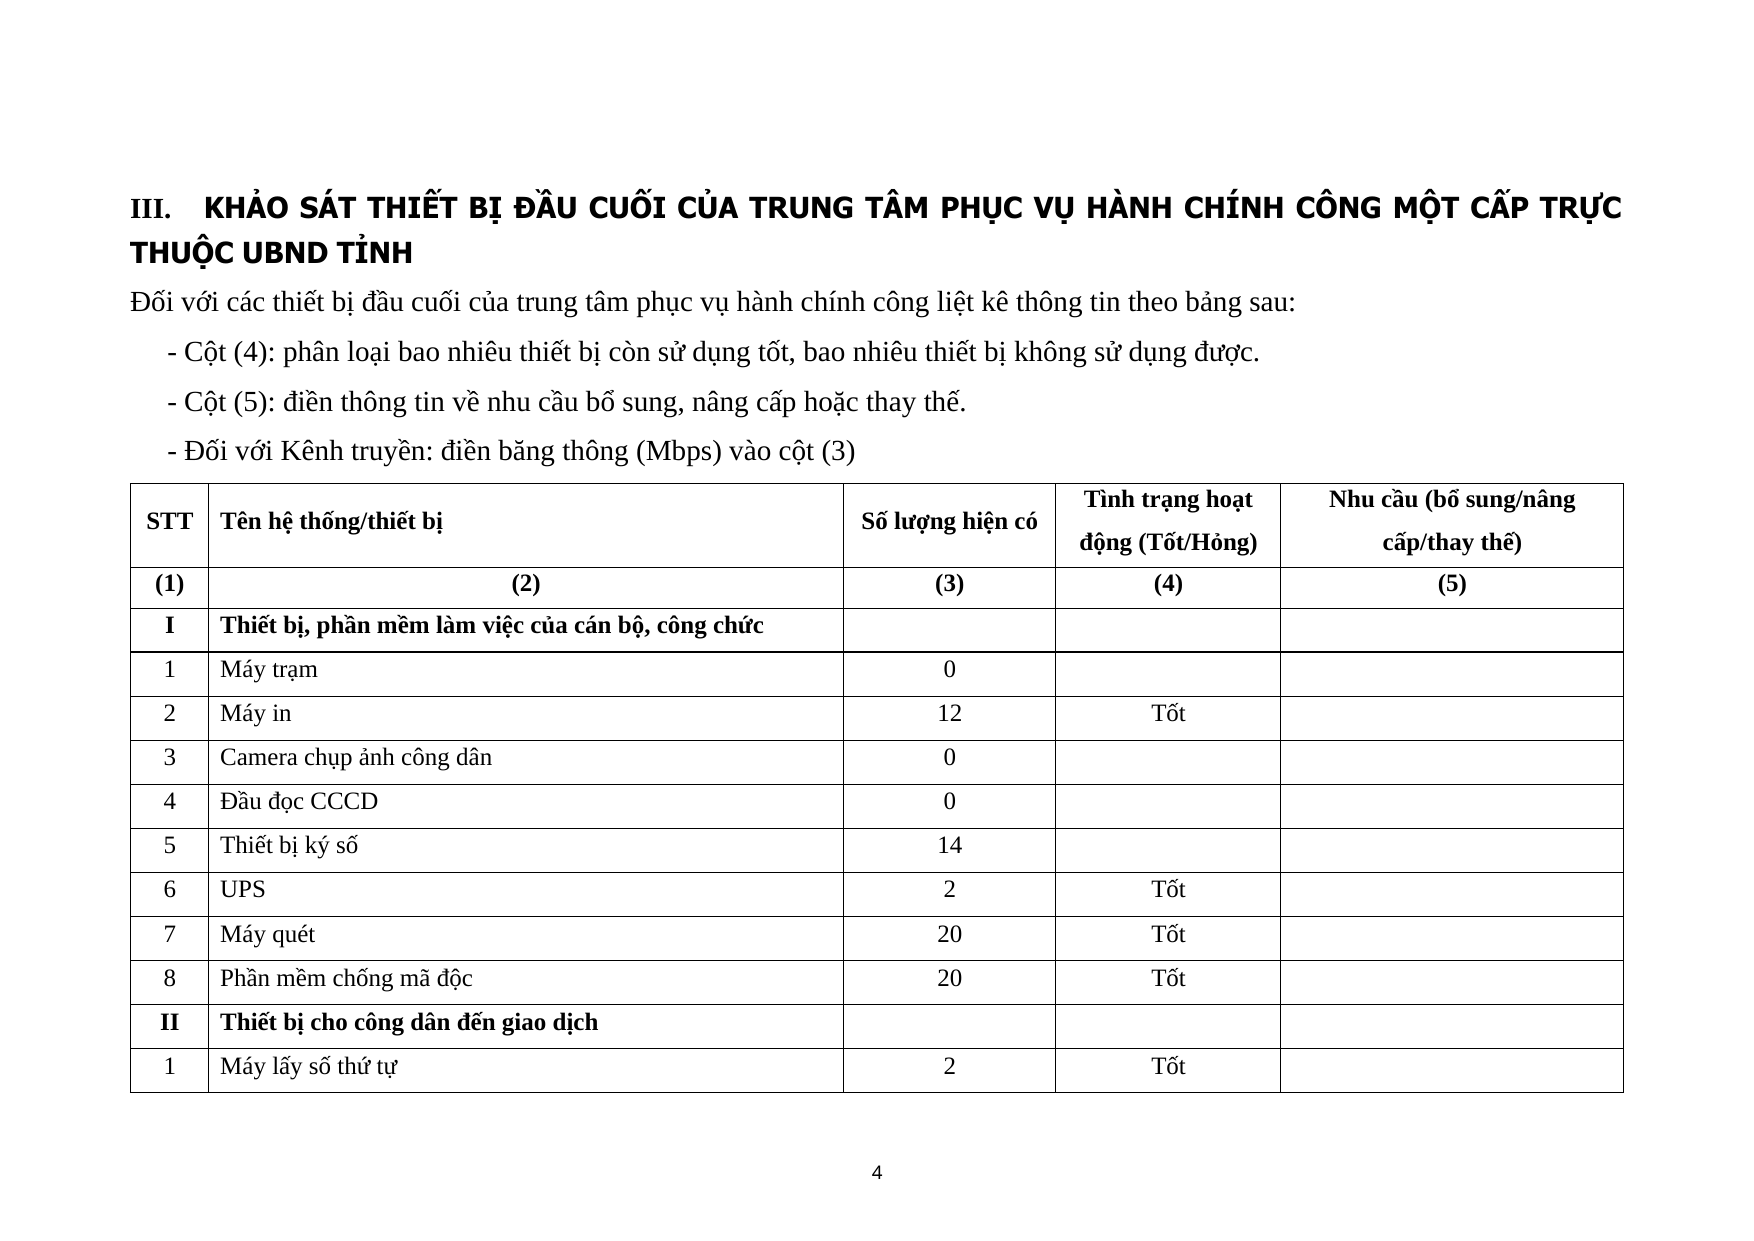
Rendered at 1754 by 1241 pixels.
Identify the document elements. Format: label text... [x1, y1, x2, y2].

table_cell [1056, 609, 1280, 651]
table_cell 8 [131, 961, 208, 1004]
table_cell (2) [209, 568, 843, 607]
table_cell [1281, 829, 1623, 872]
table_cell 20 [844, 917, 1055, 960]
table_cell Máy quét [209, 917, 843, 960]
table_cell 6 [131, 873, 208, 916]
table_header Nhu cầu (bổ sung/nâng cấp/thay thế) [1281, 484, 1623, 567]
table_cell [1056, 653, 1280, 696]
list KHẢO SÁT THIẾT BỊ ĐẦU CUỐI CỦA TRUNG TÂM PHỤC VỤ HÀNH CHÍNH CÔNG MỘT CẤP TRỰC THUỘC UBND TỈNH [130, 190, 1624, 269]
table_cell 12 [844, 697, 1055, 739]
text - Cột (5): điền thông tin về nhu cầu bổ sung, nâng cấp hoặc thay thế. [130, 384, 1624, 417]
table_cell [1056, 829, 1280, 872]
table_cell 20 [844, 961, 1055, 1004]
table_cell Đầu đọc CCCD [209, 785, 843, 828]
table_cell 0 [844, 653, 1055, 696]
table_cell [1281, 917, 1623, 960]
table_cell 0 [844, 785, 1055, 828]
table_cell I [131, 609, 208, 651]
table_cell II [131, 1005, 208, 1048]
table_cell Máy in [209, 697, 843, 739]
table_cell (3) [844, 568, 1055, 607]
text - Đối với Kênh truyền: điền băng thông (Mbps) vào cột (3) [130, 433, 1624, 467]
table_cell Thiết bị cho công dân đến giao dịch [209, 1005, 843, 1048]
table_header STT [131, 484, 208, 567]
table_cell Máy lấy số thứ tự [209, 1049, 843, 1092]
table_cell [1281, 1005, 1623, 1048]
table_cell [1056, 785, 1280, 828]
table_cell Thiết bị, phần mềm làm việc của cán bộ, công chức [209, 609, 843, 651]
table_cell 2 [844, 873, 1055, 916]
table_cell Tốt [1056, 697, 1280, 739]
table_cell [1056, 1005, 1280, 1048]
table_cell Tốt [1056, 873, 1280, 916]
table_cell 2 [131, 697, 208, 739]
table_cell Phần mềm chống mã độc [209, 961, 843, 1004]
table_cell Tốt [1056, 1049, 1280, 1092]
table_cell UPS [209, 873, 843, 916]
text Đối với các thiết bị đầu cuối của trung tâm phục vụ hành chính công liệt kê thông tin theo bảng sau: [130, 284, 1624, 318]
table_cell (4) [1056, 568, 1280, 607]
table_cell [1281, 785, 1623, 828]
table_cell 4 [131, 785, 208, 828]
table_cell [1281, 873, 1623, 916]
table_cell 1 [131, 1049, 208, 1092]
table_cell (1) [131, 568, 208, 607]
table_cell 14 [844, 829, 1055, 872]
table_header Tình trạng hoạt động (Tốt/Hỏng) [1056, 484, 1280, 567]
table_cell [1281, 741, 1623, 784]
table_cell 3 [131, 741, 208, 784]
table_cell Thiết bị ký số [209, 829, 843, 872]
text - Cột (4): phân loại bao nhiêu thiết bị còn sử dụng tốt, bao nhiêu thiết bị không sử dụng được. [130, 334, 1624, 367]
table_cell [1281, 697, 1623, 739]
table_cell [1281, 653, 1623, 696]
table_cell Tốt [1056, 961, 1280, 1004]
table_cell [844, 609, 1055, 651]
table_cell [844, 1005, 1055, 1048]
table_cell Máy trạm [209, 653, 843, 696]
table_cell 7 [131, 917, 208, 960]
table_cell [1281, 961, 1623, 1004]
table_header Số lượng hiện có [844, 484, 1055, 567]
table_cell 0 [844, 741, 1055, 784]
table_header Tên hệ thống/thiết bị [209, 484, 843, 567]
table_cell 1 [131, 653, 208, 696]
table_cell [1056, 741, 1280, 784]
table_cell (5) [1281, 568, 1623, 607]
table_cell [1281, 1049, 1623, 1092]
table_cell Tốt [1056, 917, 1280, 960]
table_cell [1281, 609, 1623, 651]
table_cell 2 [844, 1049, 1055, 1092]
table_cell Camera chụp ảnh công dân [209, 741, 843, 784]
table_cell 5 [131, 829, 208, 872]
